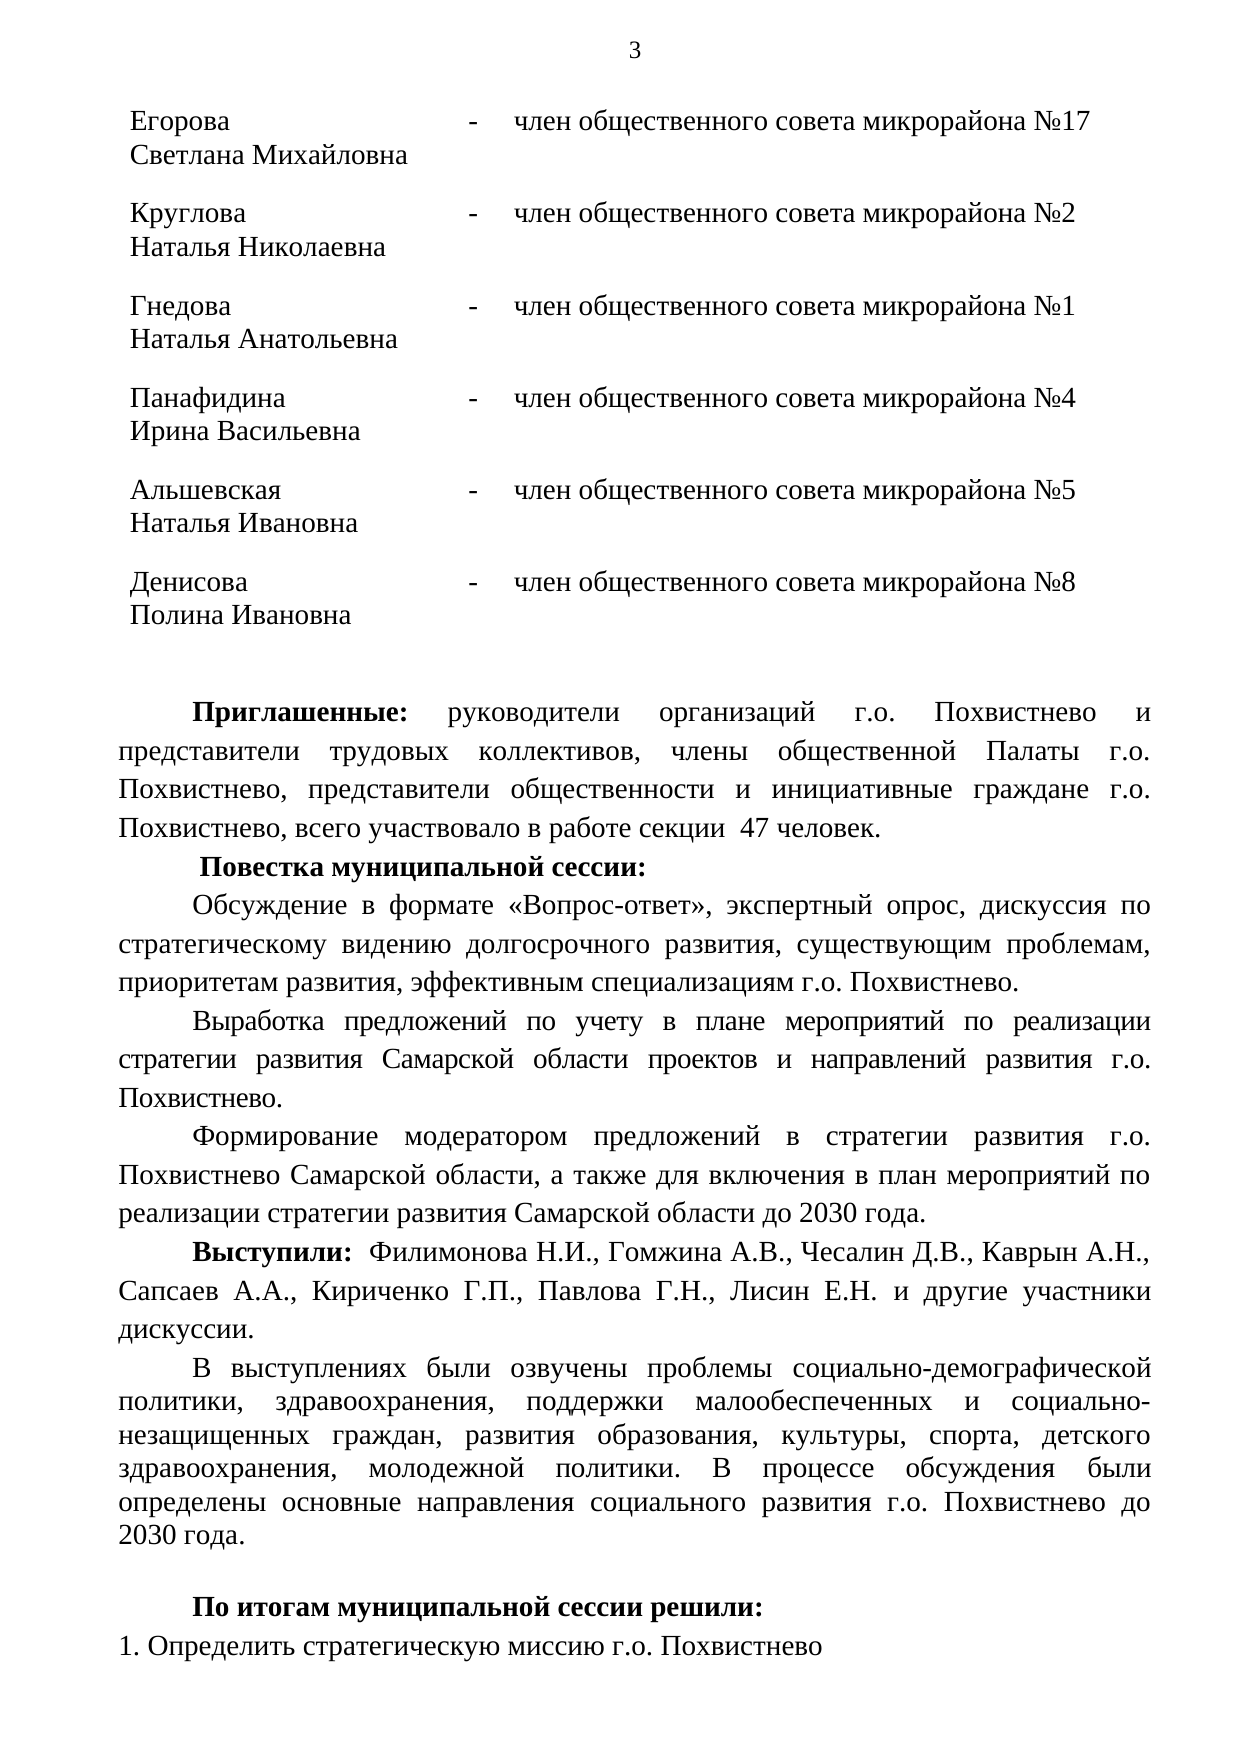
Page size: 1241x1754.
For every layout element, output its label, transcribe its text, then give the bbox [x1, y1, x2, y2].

text Приглашенные: руководители организаций г.о. Похвистнево и представители трудовых коллективов, члены общественной Палаты г.о. Похвистнево, представители общественности и инициативные граждане г.о. Похвистнево, всего участвовало в работе секции 47 человек. [118, 694, 1152, 844]
text 1. Определить стратегическую миссию г.о. Похвистнево [118, 1628, 1152, 1662]
table_cell - [457, 564, 502, 656]
table_cell член общественного совета микрорайона №4 [502, 380, 1181, 472]
text По итогам муниципальной сессии решили: [118, 1589, 1152, 1623]
table_cell член общественного совета микрорайона №17 [502, 104, 1181, 196]
table_cell Круглова Наталья Николаевна [118, 196, 457, 288]
table_cell Егорова Светлана Михайловна [118, 104, 457, 196]
text Выработка предложений по учету в плане мероприятий по реализации стратегии развития Самарской области проектов и направлений развития г.о. Похвистнево. [118, 1003, 1152, 1113]
table_cell Панафидина Ирина Васильевна [118, 380, 457, 472]
table_cell - [457, 380, 502, 472]
table_cell - [457, 288, 502, 380]
table_cell - [457, 472, 502, 564]
table_cell член общественного совета микрорайона №5 [502, 472, 1181, 564]
table_cell - [457, 104, 502, 196]
text Выступили: Филимонова Н.И., Гомжина А.В., Чесалин Д.В., Каврын А.Н., Сапсаев А.А., Кириченко Г.П., Павлова Г.Н., Лисин Е.Н. и другие участники дискуссии. [118, 1234, 1152, 1345]
table_cell Альшевская Наталья Ивановна [118, 472, 457, 564]
table_cell член общественного совета микрорайона №8 [502, 564, 1181, 656]
table_cell Денисова Полина Ивановна [118, 564, 457, 656]
text Повестка муниципальной сессии: [118, 849, 1152, 882]
text Обсуждение в формате «Вопрос-ответ», экспертный опрос, дискуссия по стратегическому видению долгосрочного развития, существующим проблемам, приоритетам развития, эффективным специализациям г.о. Похвистнево. [118, 887, 1152, 998]
table_cell Гнедова Наталья Анатольевна [118, 288, 457, 380]
table_cell член общественного совета микрорайона №2 [502, 196, 1181, 288]
text В выступлениях были озвучены проблемы социально-демографической политики, здравоохранения, поддержки малообеспеченных и социально-незащищенных граждан, развития образования, культуры, спорта, детского здравоохранения, молодежной политики. В процессе обсуждения были определены основные направления социального развития г.о. Похвистнево до 2030 года. [118, 1350, 1152, 1551]
table_cell - [457, 196, 502, 288]
table_cell член общественного совета микрорайона №1 [502, 288, 1181, 380]
text Формирование модератором предложений в стратегии развития г.о. Похвистнево Самарской области, а также для включения в план мероприятий по реализации стратегии развития Самарской области до 2030 года. [118, 1118, 1152, 1229]
